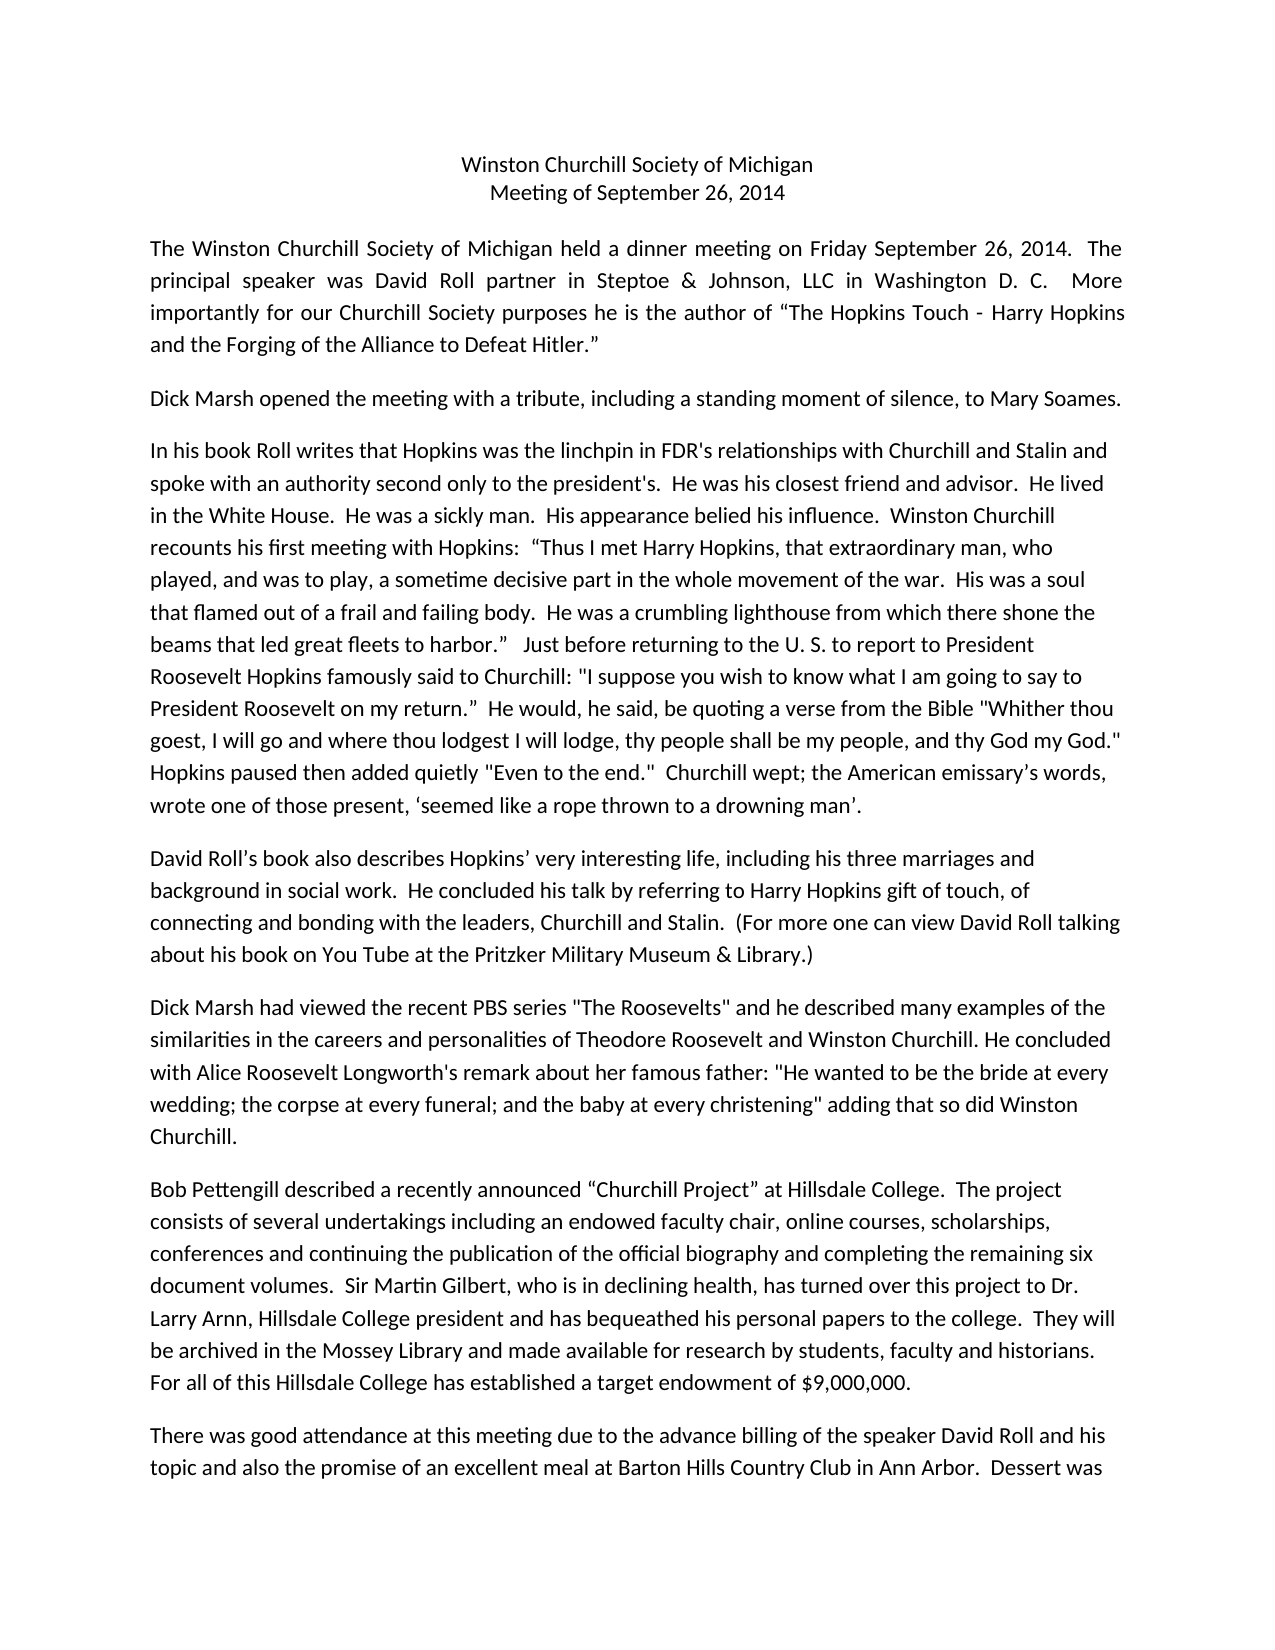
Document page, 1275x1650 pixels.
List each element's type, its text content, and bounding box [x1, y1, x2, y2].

text Dick Marsh had viewed the recent PBS series "The Roosevelts" and he described many examples of the similarities in the careers and personalities of Theodore Roosevelt and Winston Churchill. He concluded with Alice Roosevelt Longworth's remark about her famous father: "He wanted to be the bride at every wedding; the corpse at every funeral; and the baby at every christening" adding that so did Winston Churchill. [150, 993, 1125, 1150]
text The Winston Churchill Society of Michigan held a dinner meeting on Friday September 26, 2014. The principal speaker was David Roll partner in Steptoe & Johnson, LLC in Washington D. C. More importantly for our Churchill Society purposes he is the author of “The Hopkins Touch - Harry Hopkins and the Forging of the Alliance to Defeat Hitler.” [150, 234, 1125, 359]
text Dick Marsh opened the meeting with a tribute, including a standing moment of silence, to Mary Soames. [150, 384, 1125, 412]
text Bob Pettengill described a recently announced “Churchill Project” at Hillsdale College. The project consists of several undertakings including an endowed faculty chair, online courses, scholarships, conferences and continuing the publication of the official biography and completing the remaining six document volumes. Sir Martin Gilbert, who is in declining health, has turned over this project to Dr. Larry Arnn, Hillsdale College president and has bequeathed his personal papers to the college. They will be archived in the Mossey Library and made available for research by students, faculty and historians. For all of this Hillsdale College has established a target endowment of $9,000,000. [150, 1175, 1125, 1396]
text David Roll’s book also describes Hopkins’ very interesting life, including his three marriages and background in social work. He concluded his talk by referring to Harry Hopkins gift of touch, of connecting and bonding with the leaders, Churchill and Stalin. (For more one can view David Roll talking about his book on You Tube at the Pritzker Military Museum & Library.) [150, 844, 1125, 968]
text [150, 1421, 1125, 1481]
text Meeting of September 26, 2014 [150, 178, 1125, 206]
text In his book Roll writes that Hopkins was the linchpin in FDR's relationships with Churchill and Stalin and spoke with an authority second only to the president's. He was his closest friend and advisor. He lived in the White House. He was a sickly man. His appearance belied his influence. Winston Churchill recounts his first meeting with Hopkins: “Thus I met Harry Hopkins, that extraordinary man, who played, and was to play, a sometime decisive part in the whole movement of the war. His was a soul that flamed out of a frail and failing body. He was a crumbling lighthouse from which there shone the beams that led great fleets to harbor.” Just before returning to the U. S. to report to President Roosevelt Hopkins famously said to Churchill: "I suppose you wish to know what I am going to say to President Roosevelt on my return.” He would, he said, be quoting a verse from the Bible "Whither thou goest, I will go and where thou lodgest I will lodge, thy people shall be my people, and thy God my God." Hopkins paused then added quietly "Even to the end." Churchill wept; the American emissary’s words, wrote one of those present, ‘seemed like a rope thrown to a drowning man’. [150, 437, 1125, 819]
text Winston Churchill Society of Michigan [150, 150, 1125, 178]
